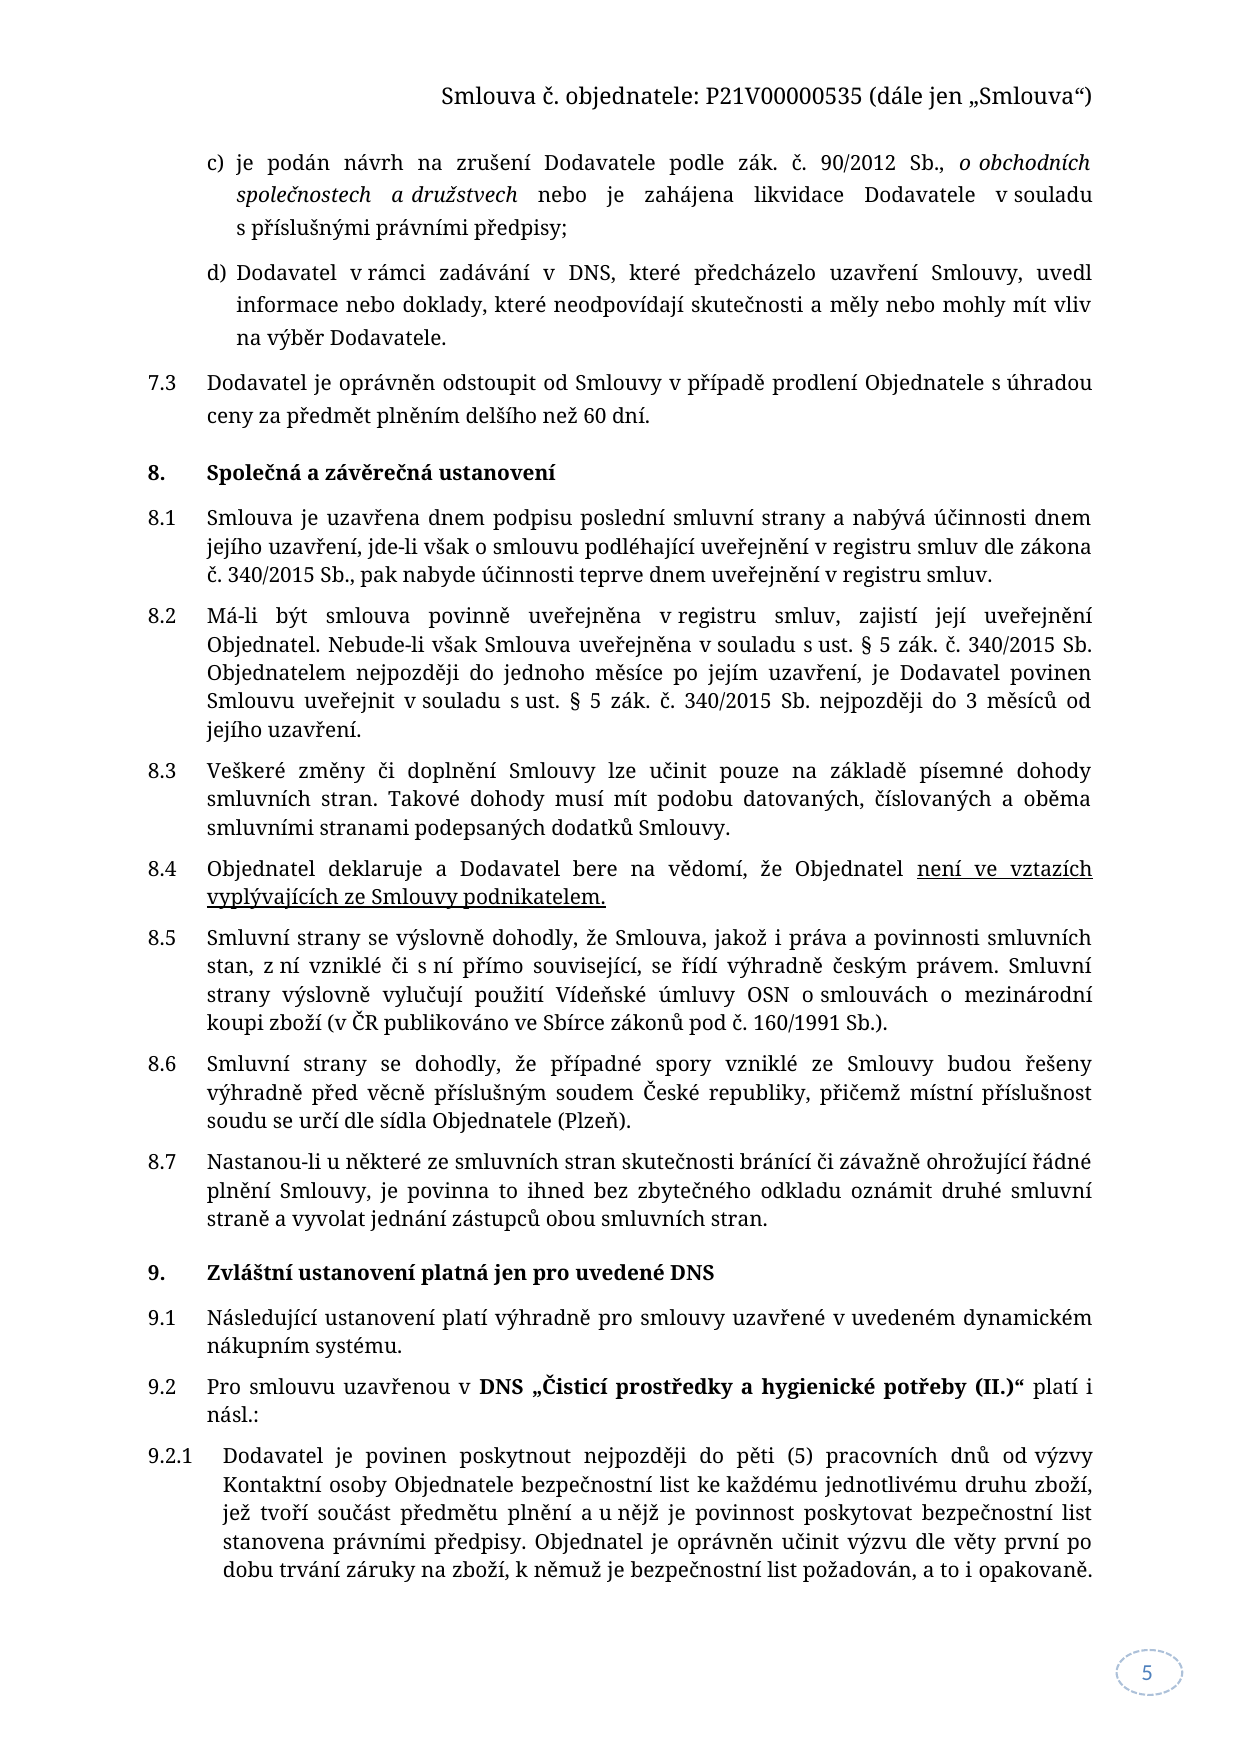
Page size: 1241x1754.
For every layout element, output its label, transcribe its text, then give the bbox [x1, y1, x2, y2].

list Společná a závěrečná ustanovení [148, 458, 1093, 487]
list Smlouva je uzavřena dnem podpisu poslední smluvní strany a nabývá účinnosti dnem jejího uzavření, jde-li však o smlouvu podléhající uveřejnění v registru smluv dle zákona č. 340/2015 Sb., pak nabyde účinnosti teprve dnem uveřejnění v registru smluv. [148, 503, 1093, 589]
list Smluvní strany se výslovně dohodly, že Smlouva, jakož i práva a povinnosti smluvních stan, z ní vzniklé či s ní přímo související, se řídí výhradně českým právem. Smluvní strany výslovně vylučují použití Vídeňské úmluvy OSN o smlouvách o mezinárodní koupi zboží (v ČR publikováno ve Sbírce zákonů pod č. 160/1991 Sb.). [148, 923, 1093, 1037]
list je podán návrh na zrušení Dodavatele podle zák. č. 90/2012 Sb., o obchodních společnostech a družstvech nebo je zahájena likvidace Dodavatele v souladu s příslušnými právními předpisy; [207, 148, 1093, 241]
list Nastanou-li u některé ze smluvních stran skutečnosti bránící či závažně ohrožující řádné plnění Smlouvy, je povinna to ihned bez zbytečného odkladu oznámit druhé smluvní straně a vyvolat jednání zástupců obou smluvních stran. [148, 1147, 1093, 1233]
list Dodavatel v rámci zadávání v DNS, které předcházelo uzavření Smlouvy, uvedl informace nebo doklady, které neodpovídají skutečnosti a měly nebo mohly mít vliv na výběr Dodavatele. [207, 258, 1093, 352]
list Objednatel deklaruje a Dodavatel bere na vědomí, že Objednatel není ve vztazích vyplývajících ze Smlouvy podnikatelem. [148, 854, 1093, 911]
list Pro smlouvu uzavřenou v DNS „Čisticí prostředky a hygienické potřeby (II.)“ platí i násl.: [148, 1372, 1093, 1429]
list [148, 1441, 1093, 1584]
list Následující ustanovení platí výhradně pro smlouvy uzavřené v uvedeném dynamickém nákupním systému. [148, 1303, 1093, 1359]
list Dodavatel je oprávněn odstoupit od Smlouvy v případě prodlení Objednatele s úhradou ceny za předmět plněním delšího než 60 dní. [148, 368, 1093, 429]
list Má-li být smlouva povinně uveřejněna v registru smluv, zajistí její uveřejnění Objednatel. Nebude-li však Smlouva uveřejněna v souladu s ust. § 5 zák. č. 340/2015 Sb. Objednatelem nejpozději do jednoho měsíce po jejím uzavření, je Dodavatel povinen Smlouvu uveřejnit v souladu s ust. § 5 zák. č. 340/2015 Sb. nejpozději do 3 měsíců od jejího uzavření. [148, 601, 1093, 743]
list Smluvní strany se dohodly, že případné spory vzniklé ze Smlouvy budou řešeny výhradně před věcně příslušným soudem České republiky, přičemž místní příslušnost soudu se určí dle sídla Objednatele (Plzeň). [148, 1049, 1093, 1135]
list Zvláštní ustanovení platná jen pro uvedené DNS [148, 1258, 1093, 1286]
list Veškeré změny či doplnění Smlouvy lze učinit pouze na základě písemné dohody smluvních stran. Takové dohody musí mít podobu datovaných, číslovaných a oběma smluvními stranami podepsaných dodatků Smlouvy. [148, 756, 1093, 841]
